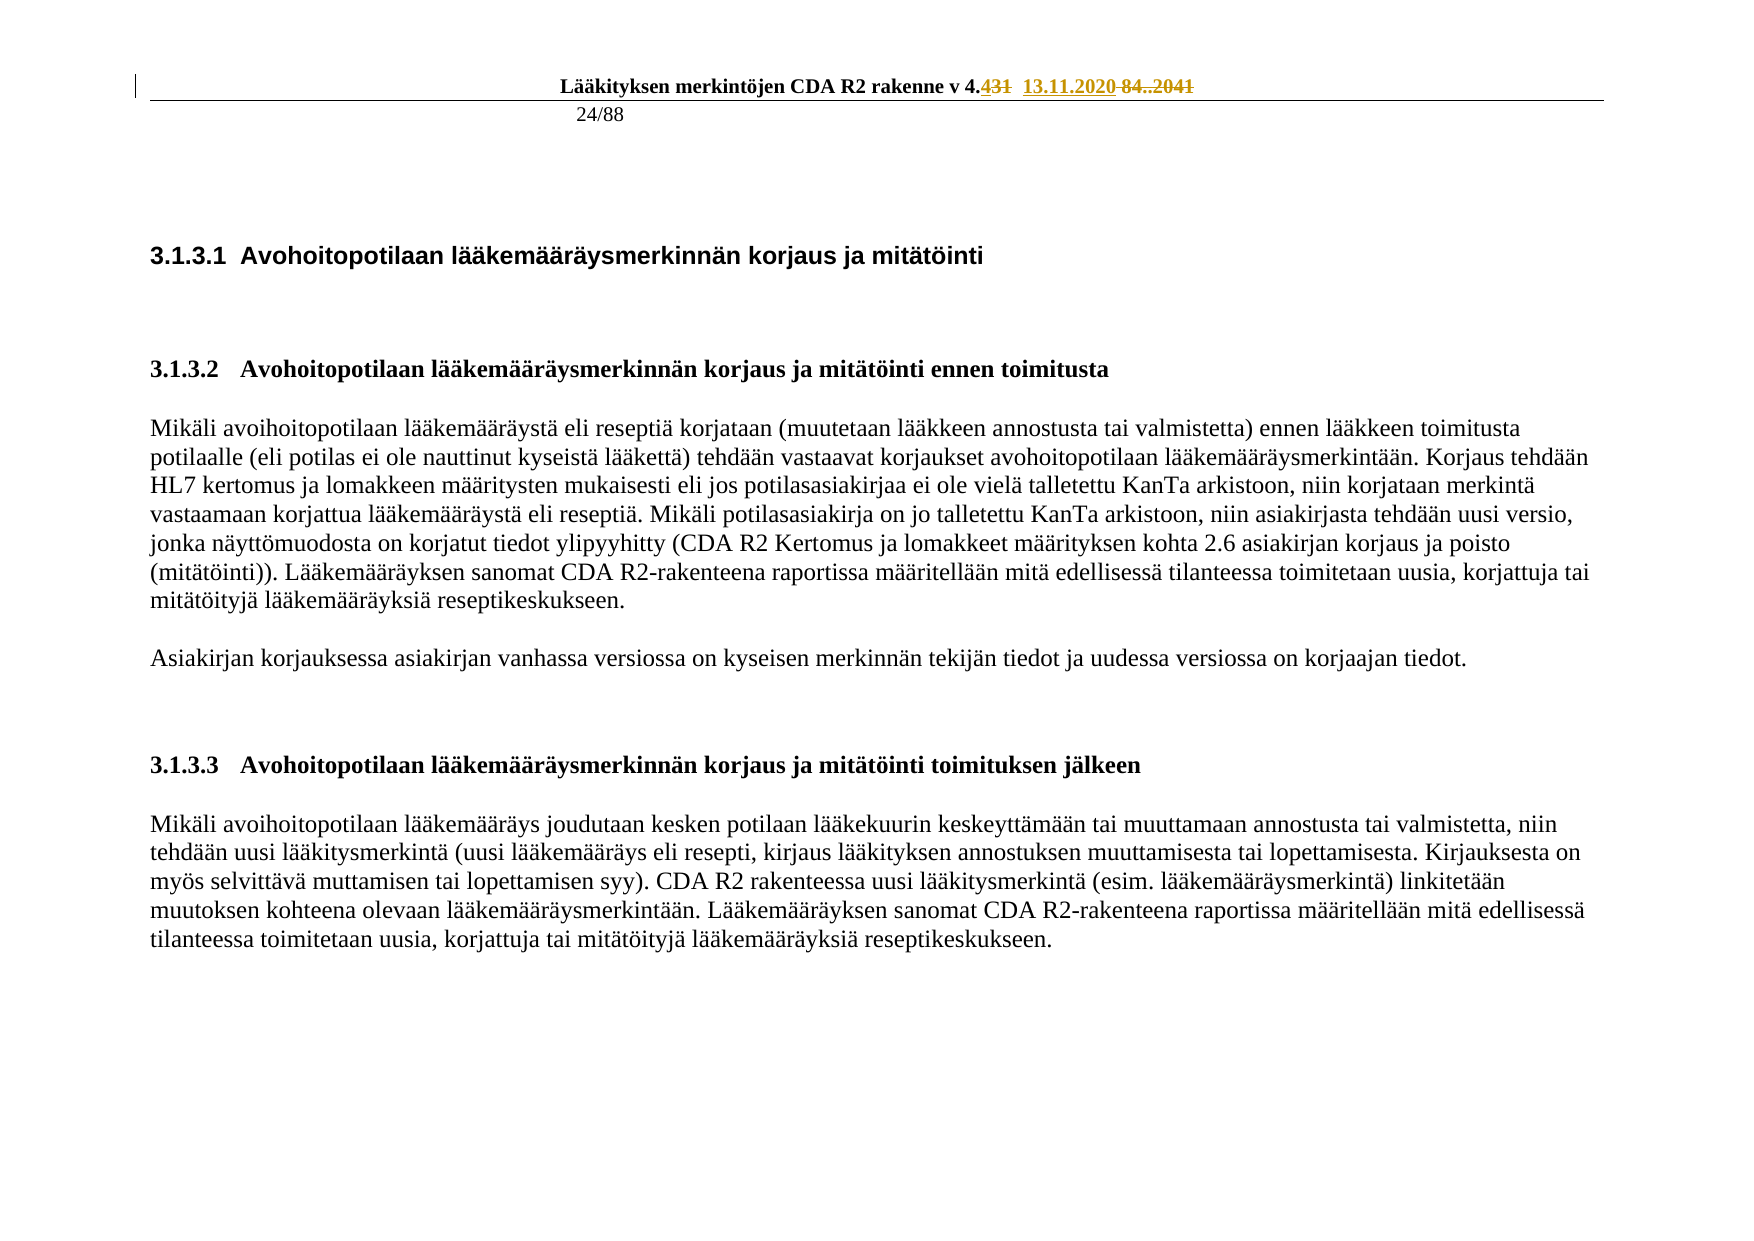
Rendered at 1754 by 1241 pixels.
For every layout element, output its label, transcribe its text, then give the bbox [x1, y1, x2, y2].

text Asiakirjan korjauksessa asiakirjan vanhassa versiossa on kyseisen merkinnän tekijän tiedot ja uudessa versiossa on korjaajan tiedot. [150, 643, 1604, 672]
subtitle Avohoitopotilaan lääkemääräysmerkinnän korjaus ja mitätöinti ennen toimitusta [150, 354, 1604, 383]
text Mikäli avoihoitopotilaan lääkemääräys joudutaan kesken potilaan lääkekuurin keskeyttämään tai muuttamaan annostusta tai valmistetta, niin tehdään uusi lääkitysmerkintä (uusi lääkemääräys eli resepti, kirjaus lääkityksen annostuksen muuttamisesta tai lopettamisesta. Kirjauksesta on myös selvittävä muttamisen tai lopettamisen syy). CDA R2 rakenteessa uusi lääkitysmerkintä (esim. lääkemääräysmerkintä) linkitetään muutoksen kohteena olevaan lääkemääräysmerkintään. Lääkemääräyksen sanomat CDA R2-rakenteena raportissa määritellään mitä edellisessä tilanteessa toimitetaan uusia, korjattuja tai mitätöityjä lääkemääräyksiä reseptikeskukseen. [150, 809, 1604, 952]
text Mikäli avoihoitopotilaan lääkemääräystä eli reseptiä korjataan (muutetaan lääkkeen annostusta tai valmistetta) ennen lääkkeen toimitusta potilaalle (eli potilas ei ole nauttinut kyseistä lääkettä) tehdään vastaavat korjaukset avohoitopotilaan lääkemääräysmerkintään. Korjaus tehdään HL7 kertomus ja lomakkeen määritysten mukaisesti eli jos potilasasiakirjaa ei ole vielä talletettu KanTa arkistoon, niin korjataan merkintä vastaamaan korjattua lääkemääräystä eli reseptiä. Mikäli potilasasiakirja on jo talletettu KanTa arkistoon, niin asiakirjasta tehdään uusi versio, jonka näyttömuodosta on korjatut tiedot ylipyyhitty (CDA R2 Kertomus ja lomakkeet määrityksen kohta 2.6 asiakirjan korjaus ja poisto (mitätöinti)). Lääkemääräyksen sanomat CDA R2-rakenteena raportissa määritellään mitä edellisessä tilanteessa toimitetaan uusia, korjattuja tai mitätöityjä lääkemääräyksiä reseptikeskukseen. [150, 413, 1604, 614]
subtitle Avohoitopotilaan lääkemääräysmerkinnän korjaus ja mitätöinti toimituksen jälkeen [150, 750, 1604, 778]
subtitle Avohoitopotilaan lääkemääräysmerkinnän korjaus ja mitätöinti [150, 241, 1604, 270]
